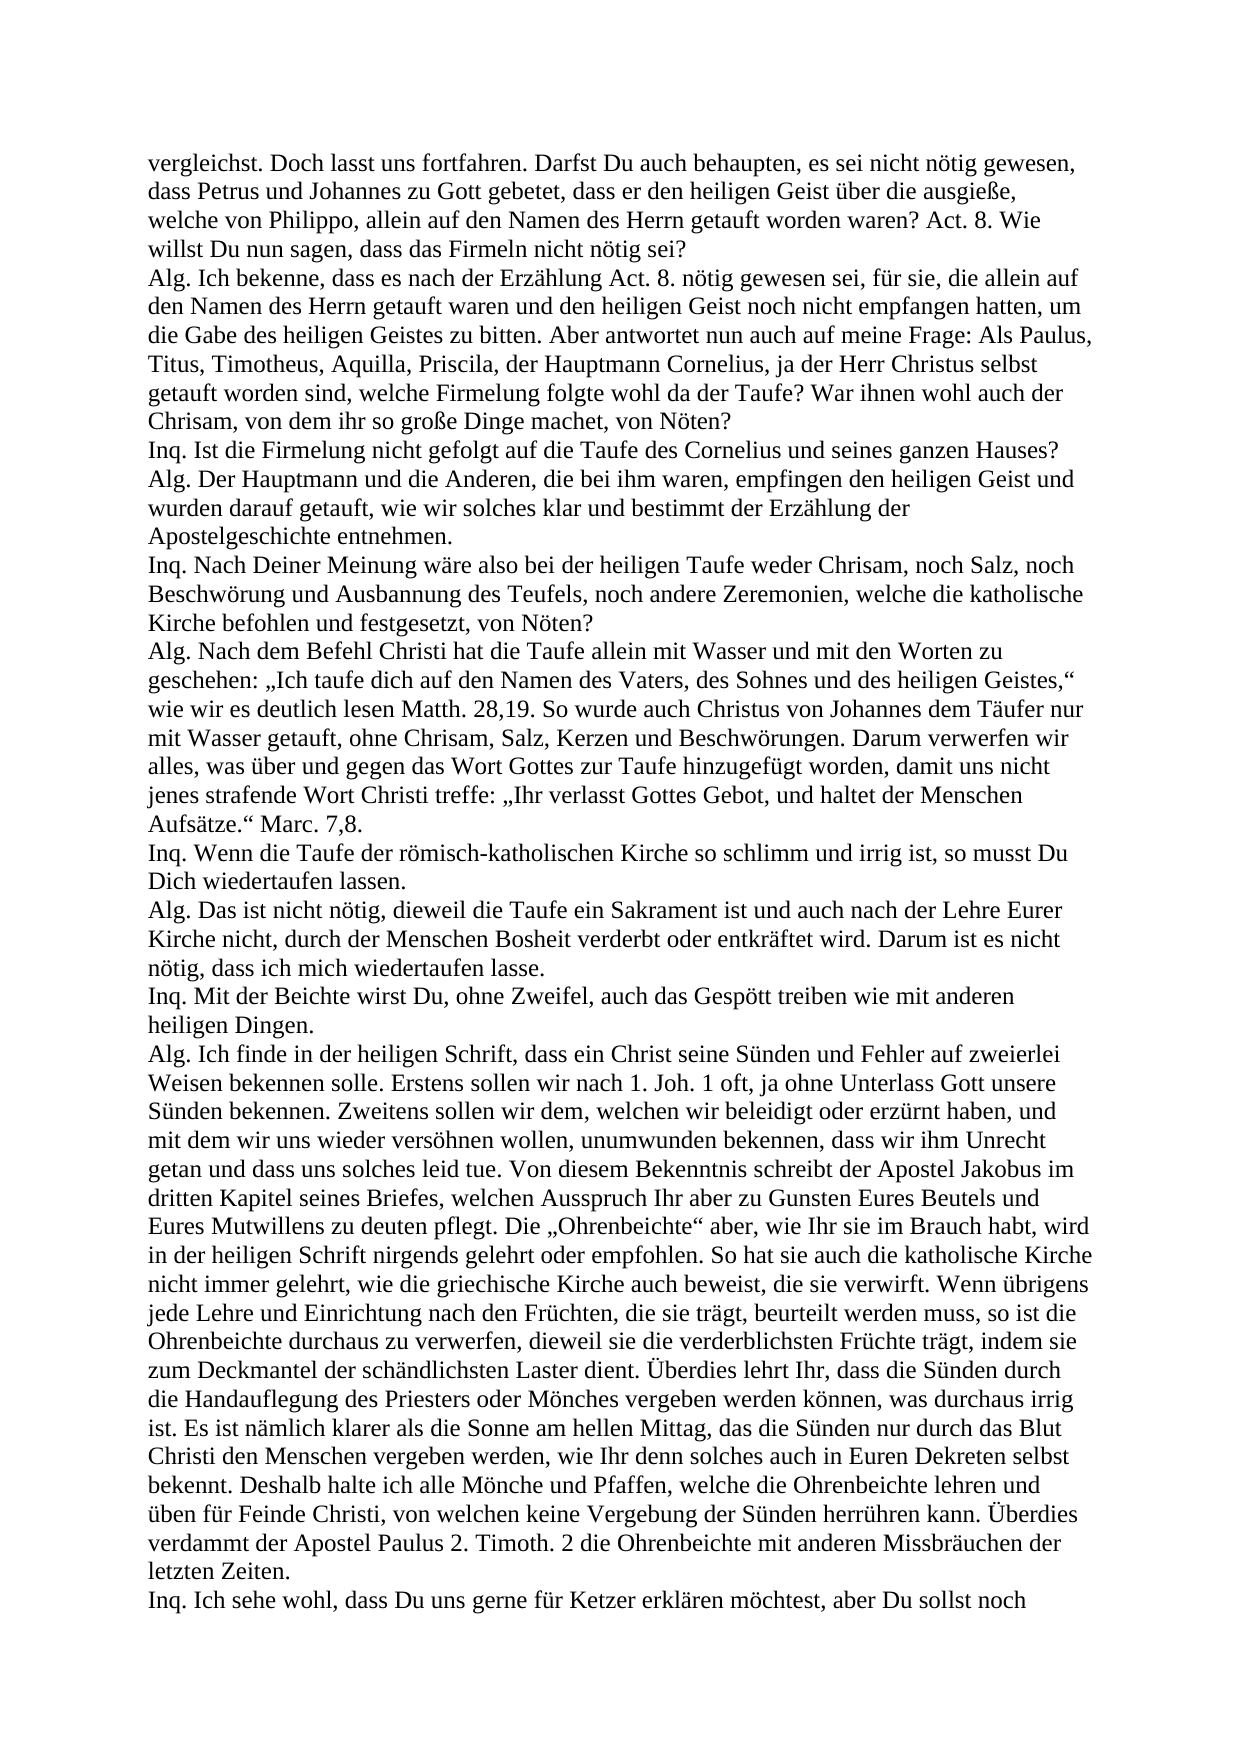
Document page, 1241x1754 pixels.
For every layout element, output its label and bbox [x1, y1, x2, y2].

text [148, 148, 1093, 1614]
